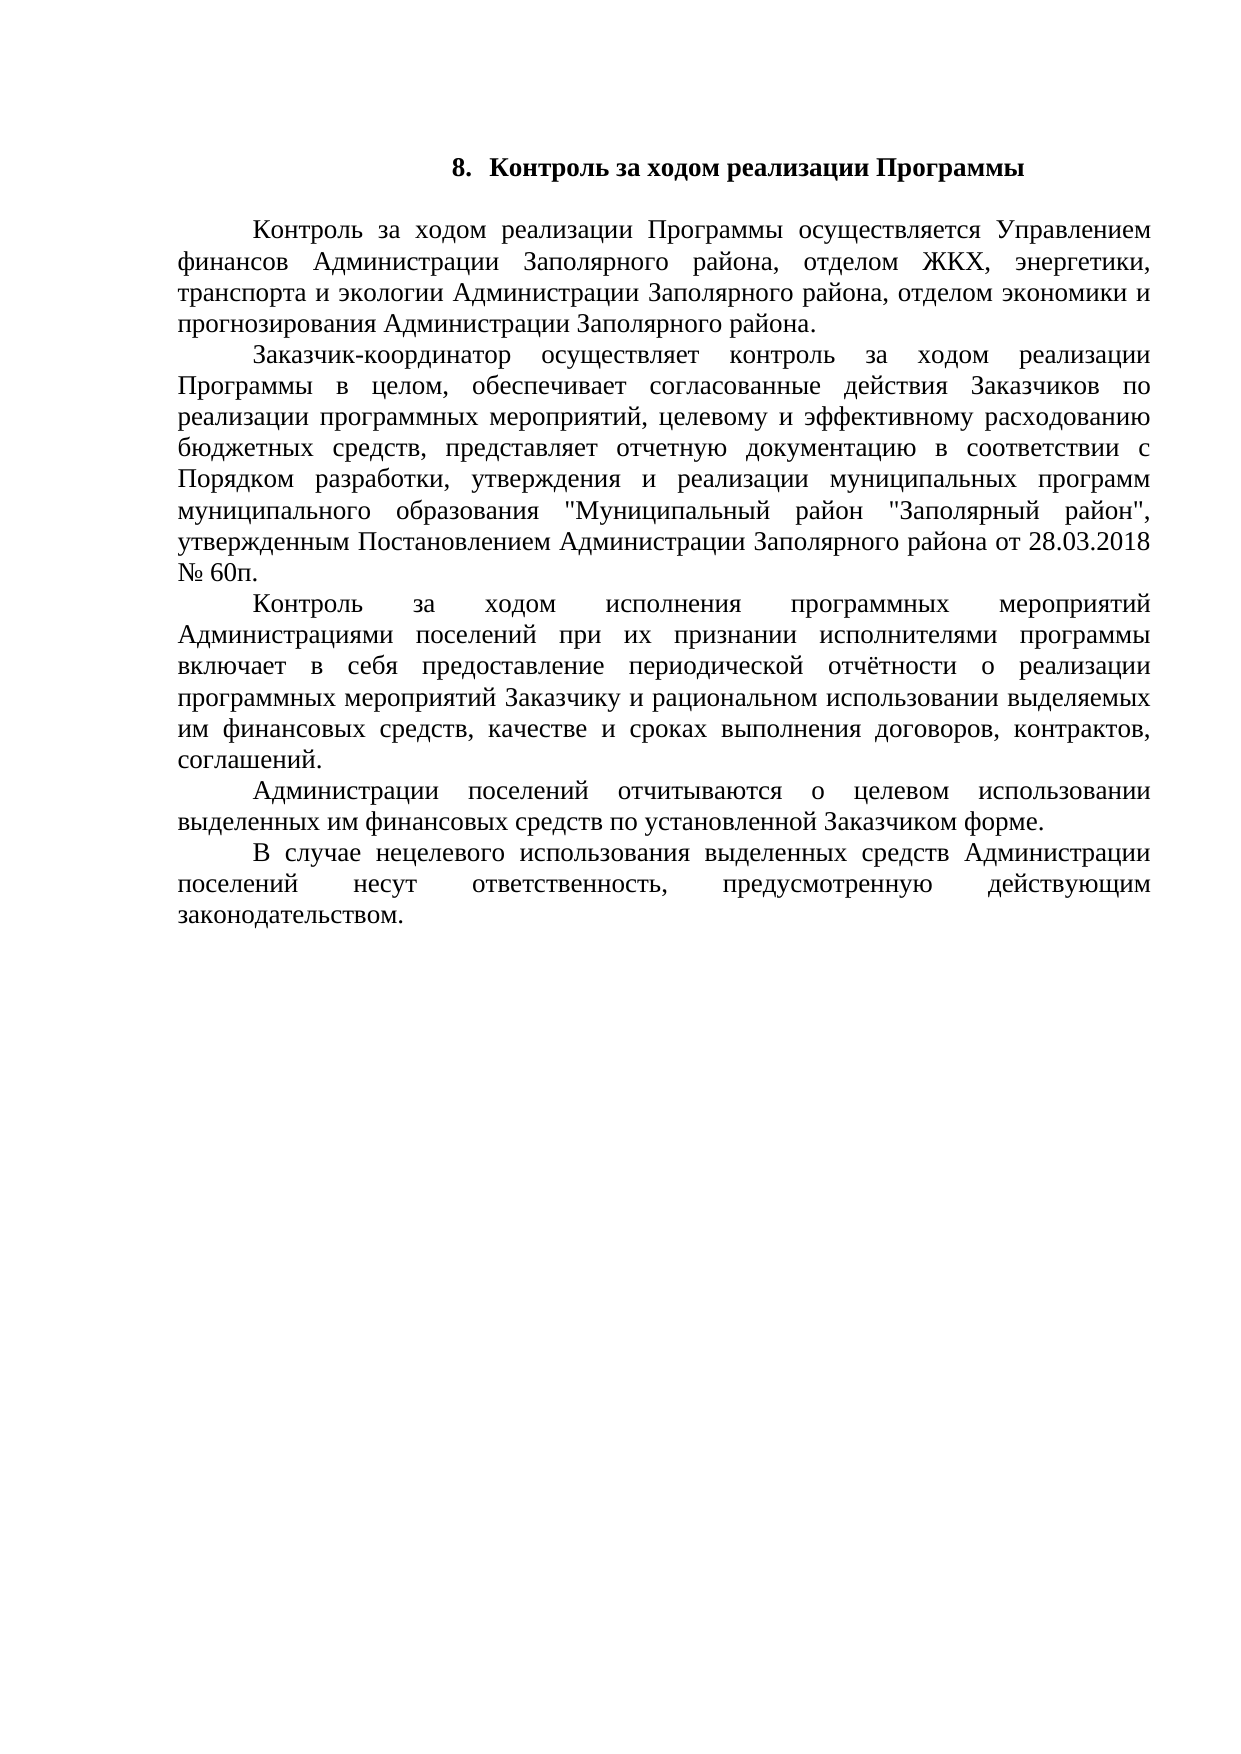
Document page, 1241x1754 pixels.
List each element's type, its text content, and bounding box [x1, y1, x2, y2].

list Контроль за ходом реализации Программы [325, 151, 1152, 182]
text Контроль за ходом реализации Программы осуществляется Управлением финансов Администрации Заполярного района, отделом ЖКХ, энергетики, транспорта и экологии Администрации Заполярного района, отделом экономики и прогнозирования Администрации Заполярного района. [177, 213, 1152, 338]
text Заказчик-координатор осуществляет контроль за ходом реализации Программы в целом, обеспечивает согласованные действия Заказчиков по реализации программных мероприятий, целевому и эффективному расходованию бюджетных средств, представляет отчетную документацию в соответствии с Порядком разработки, утверждения и реализации муниципальных программ муниципального образования "Муниципальный район "Заполярный район", утвержденным Постановлением Администрации Заполярного района от 28.03.2018 № 60п. [177, 338, 1152, 587]
text В случае нецелевого использования выделенных средств Администрации поселений несут ответственность, предусмотренную действующим законодательством. [177, 836, 1152, 930]
text Администрации поселений отчитываются о целевом использовании выделенных им финансовых средств по установленной Заказчиком форме. [177, 774, 1152, 836]
text Контроль за ходом исполнения программных мероприятий Администрациями поселений при их признании исполнителями программы включает в себя предоставление периодической отчётности о реализации программных мероприятий Заказчику и рациональном использовании выделяемых им финансовых средств, качестве и сроках выполнения договоров, контрактов, соглашений. [177, 587, 1152, 774]
